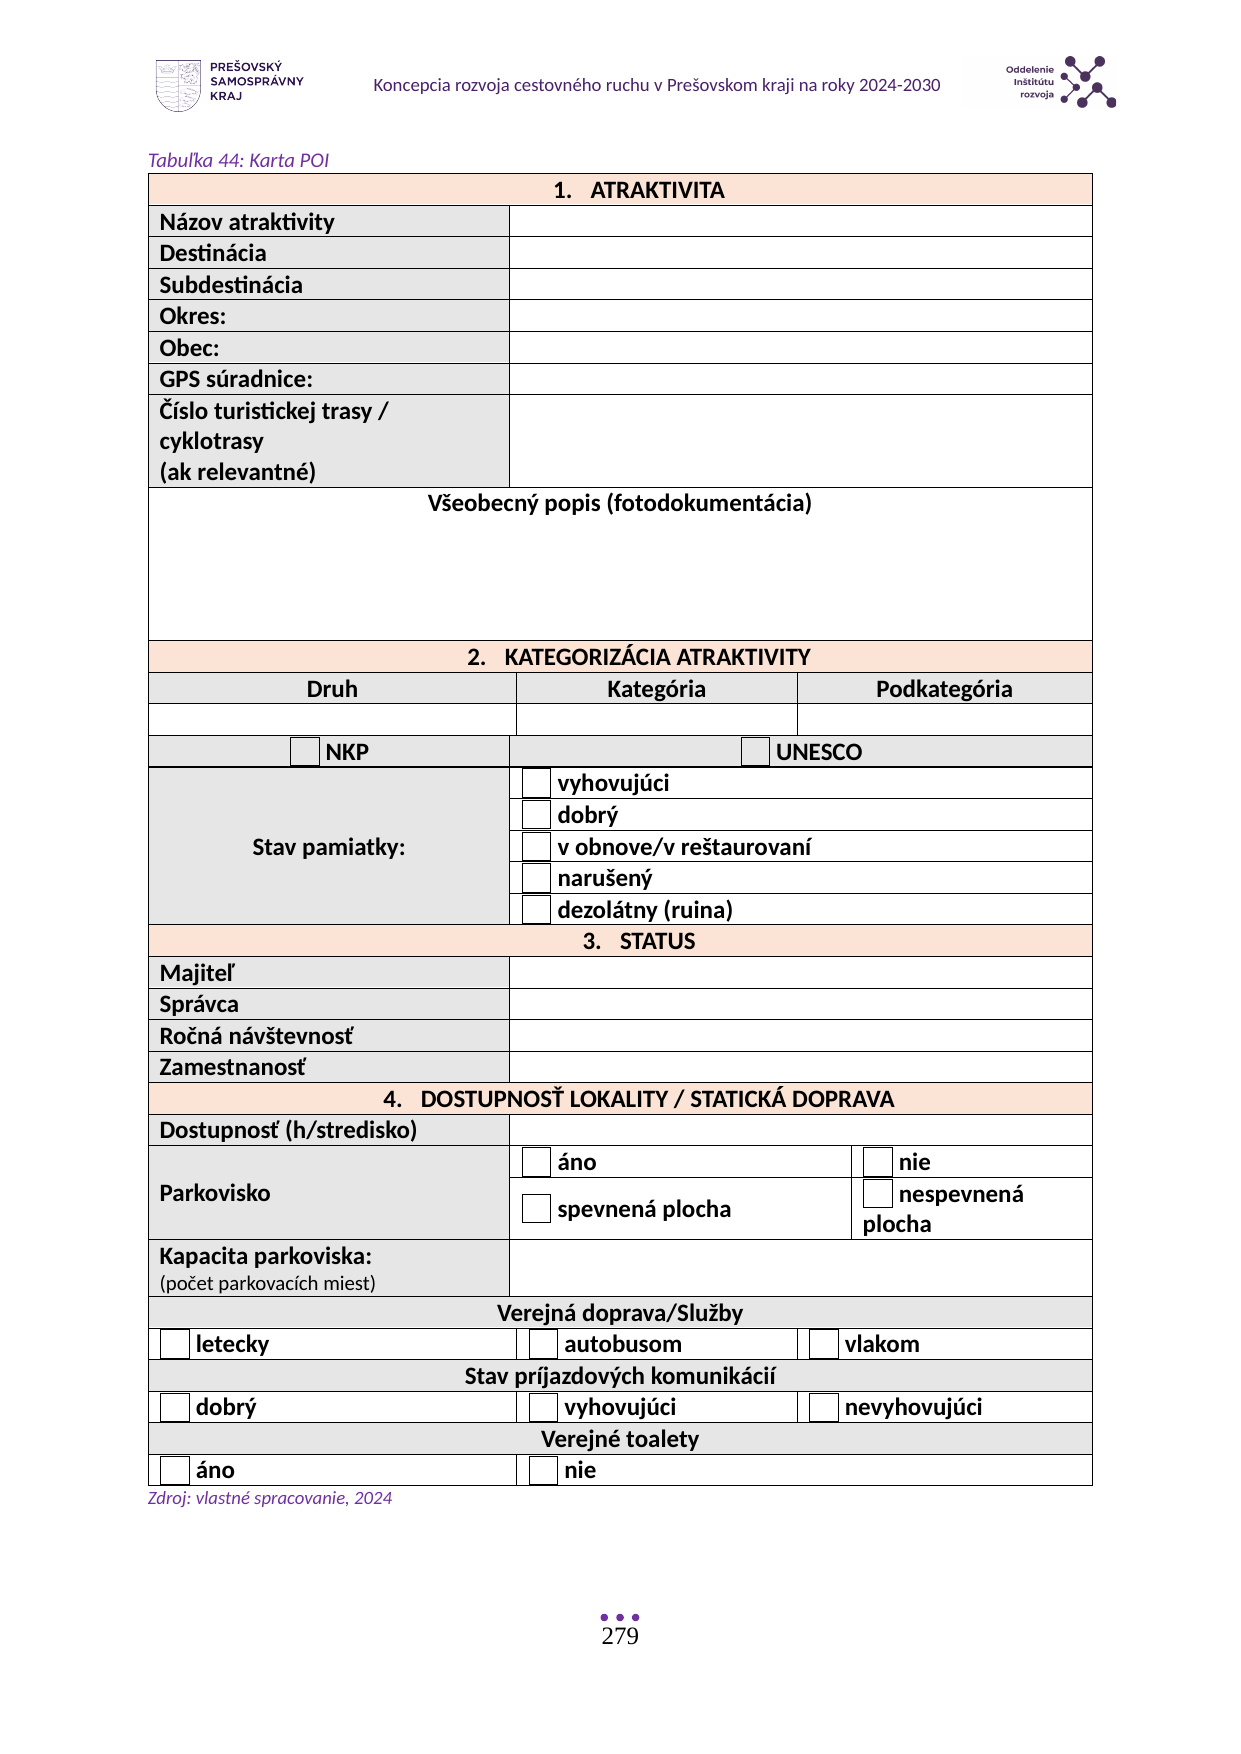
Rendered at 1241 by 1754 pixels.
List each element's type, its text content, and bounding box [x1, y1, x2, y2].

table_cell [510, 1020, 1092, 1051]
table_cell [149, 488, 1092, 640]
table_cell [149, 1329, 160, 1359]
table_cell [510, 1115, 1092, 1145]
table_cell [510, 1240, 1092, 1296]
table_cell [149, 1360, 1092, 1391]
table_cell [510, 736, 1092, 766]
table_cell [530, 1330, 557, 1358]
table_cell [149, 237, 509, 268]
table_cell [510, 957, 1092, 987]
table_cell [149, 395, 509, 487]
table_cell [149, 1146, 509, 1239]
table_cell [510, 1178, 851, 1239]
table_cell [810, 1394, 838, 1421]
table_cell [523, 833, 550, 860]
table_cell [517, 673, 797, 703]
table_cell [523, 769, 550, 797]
picture [147, 53, 309, 121]
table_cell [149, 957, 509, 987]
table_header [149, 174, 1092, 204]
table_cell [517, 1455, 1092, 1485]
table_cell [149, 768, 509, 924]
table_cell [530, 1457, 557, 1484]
text Tabuľka 44: Karta POI [148, 148, 1093, 173]
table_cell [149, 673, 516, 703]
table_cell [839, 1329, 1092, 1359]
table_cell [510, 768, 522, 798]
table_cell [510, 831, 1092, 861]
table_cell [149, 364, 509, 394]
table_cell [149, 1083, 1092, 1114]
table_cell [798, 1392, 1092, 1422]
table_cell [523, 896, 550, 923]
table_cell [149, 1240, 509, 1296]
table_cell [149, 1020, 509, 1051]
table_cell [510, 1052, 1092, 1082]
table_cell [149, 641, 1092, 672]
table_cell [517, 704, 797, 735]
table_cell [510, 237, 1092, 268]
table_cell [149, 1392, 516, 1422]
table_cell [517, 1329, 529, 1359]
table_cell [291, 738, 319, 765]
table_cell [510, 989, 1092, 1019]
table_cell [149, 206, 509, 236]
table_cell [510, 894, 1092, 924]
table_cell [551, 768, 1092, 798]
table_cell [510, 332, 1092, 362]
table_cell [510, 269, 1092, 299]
picture [962, 56, 1117, 108]
text Zdroj: vlastné spracovanie, 2024 [148, 1486, 1093, 1509]
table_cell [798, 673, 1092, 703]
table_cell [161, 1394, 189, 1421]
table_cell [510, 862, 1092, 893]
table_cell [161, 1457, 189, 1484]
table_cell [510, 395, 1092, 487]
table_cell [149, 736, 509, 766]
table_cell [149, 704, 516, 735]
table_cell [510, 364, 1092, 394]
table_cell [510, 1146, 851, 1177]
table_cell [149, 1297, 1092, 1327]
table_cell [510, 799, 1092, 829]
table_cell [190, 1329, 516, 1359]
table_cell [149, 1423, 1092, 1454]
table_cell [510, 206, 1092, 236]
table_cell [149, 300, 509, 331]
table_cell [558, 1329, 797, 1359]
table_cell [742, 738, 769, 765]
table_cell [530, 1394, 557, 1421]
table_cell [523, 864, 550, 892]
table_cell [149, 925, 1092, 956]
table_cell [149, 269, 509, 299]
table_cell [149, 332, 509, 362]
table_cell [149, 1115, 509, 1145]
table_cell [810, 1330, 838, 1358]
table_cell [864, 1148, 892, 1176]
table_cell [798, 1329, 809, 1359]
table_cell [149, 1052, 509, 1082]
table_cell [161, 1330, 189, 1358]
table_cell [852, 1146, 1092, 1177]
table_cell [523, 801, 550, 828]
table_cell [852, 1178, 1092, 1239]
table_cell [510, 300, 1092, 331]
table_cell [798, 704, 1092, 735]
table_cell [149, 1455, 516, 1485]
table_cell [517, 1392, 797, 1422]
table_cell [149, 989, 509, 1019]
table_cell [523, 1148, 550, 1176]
